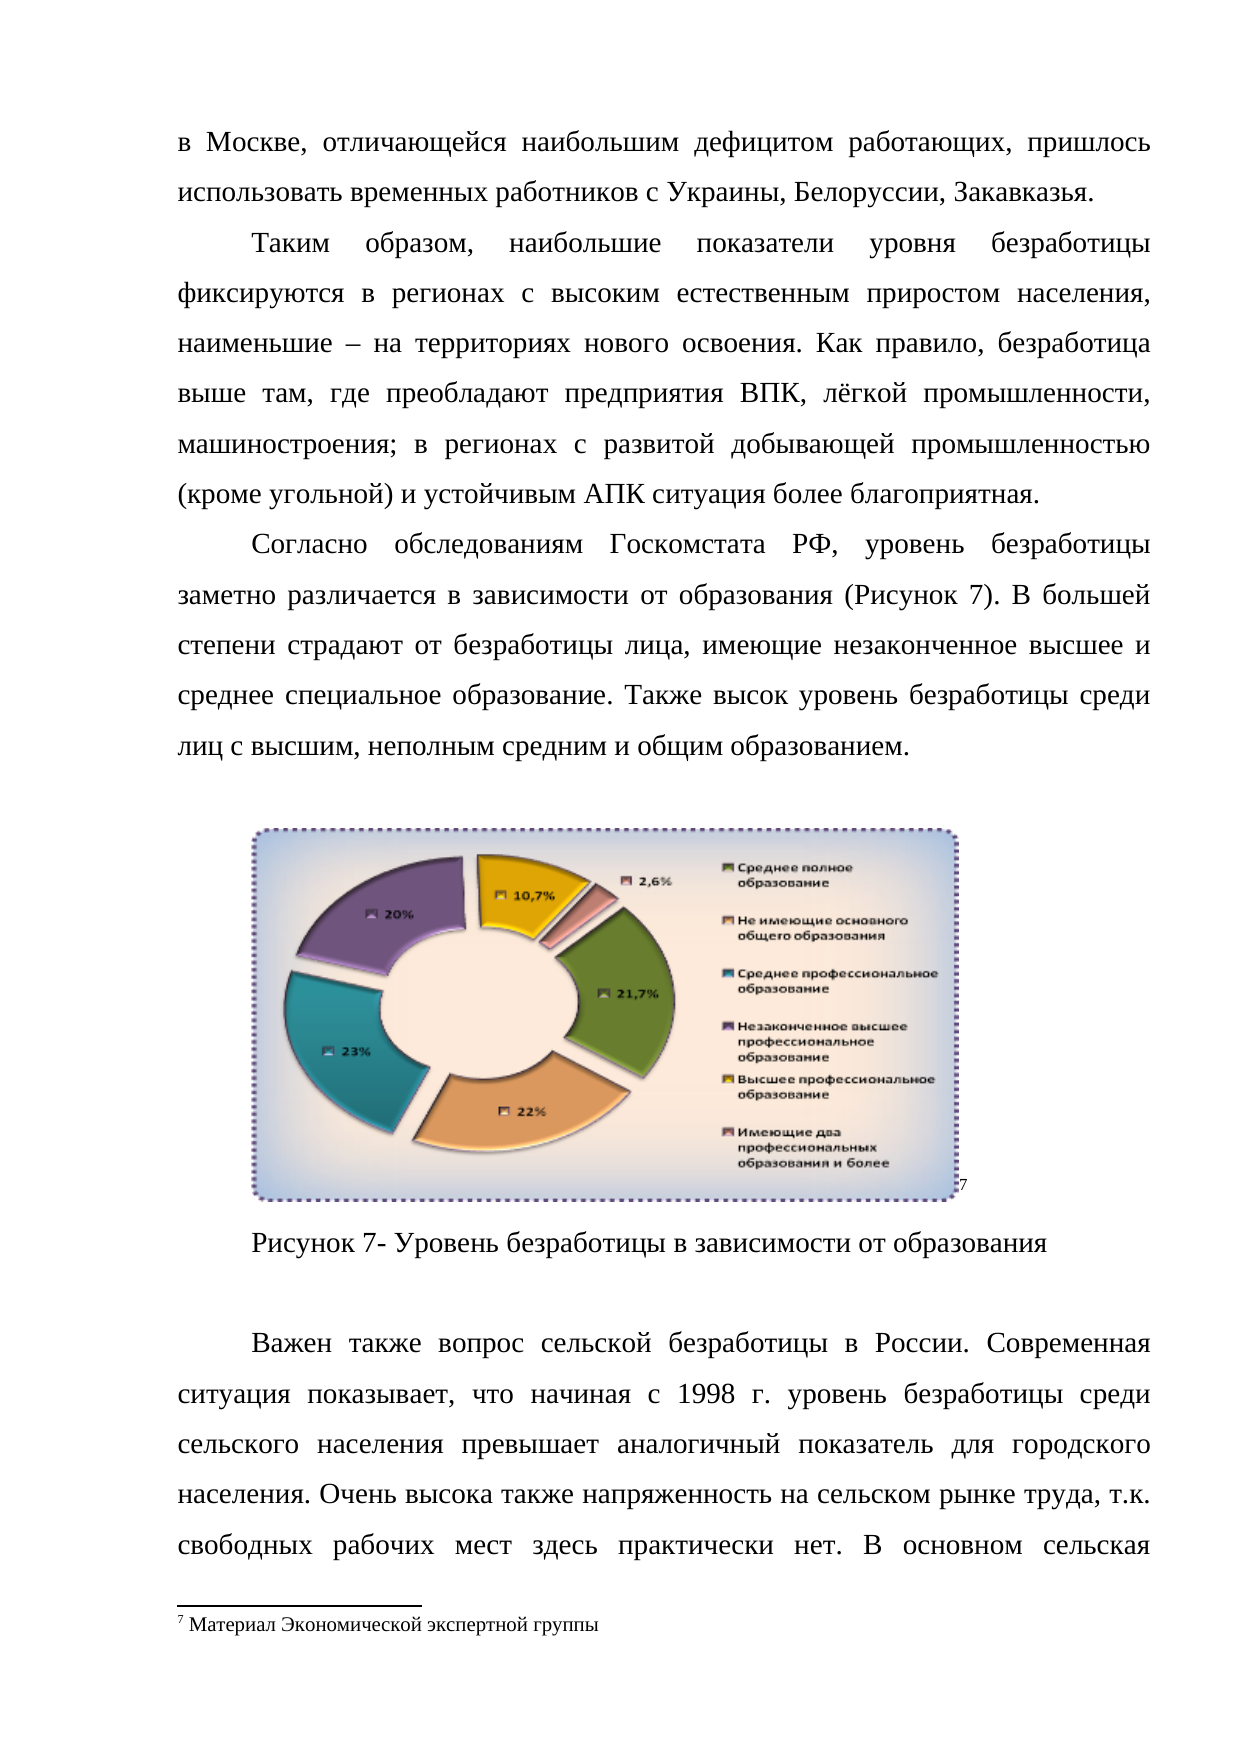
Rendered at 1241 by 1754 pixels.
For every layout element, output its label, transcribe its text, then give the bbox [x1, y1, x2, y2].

text Таким образом, наибольшие показатели уровня безработицы фиксируются в регионах с высоким естественным приростом населения, наименьшие – на территориях нового освоения. Как правило, безработица выше там, где преобладают предприятия ВПК, лёгкой промышленности, машиностроения; в регионах с развитой добывающей промышленностью (кроме угольной) и устойчивым АПК ситуация более благоприятная. [177, 225, 1152, 510]
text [177, 124, 1152, 208]
text Согласно обследованиям Госкомстата РФ, уровень безработицы заметно различается в зависимости от образования (Рисунок 7). В большей степени страдают от безработицы лица, имеющие незаконченное высшее и среднее специальное образование. Также высок уровень безработицы среди лиц с высшим, неполным средним и общим образованием. [177, 527, 1152, 761]
text Рисунок 7- Уровень безработицы в зависимости от образования [177, 1225, 1152, 1258]
picture [251, 828, 959, 1202]
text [177, 1326, 1152, 1560]
